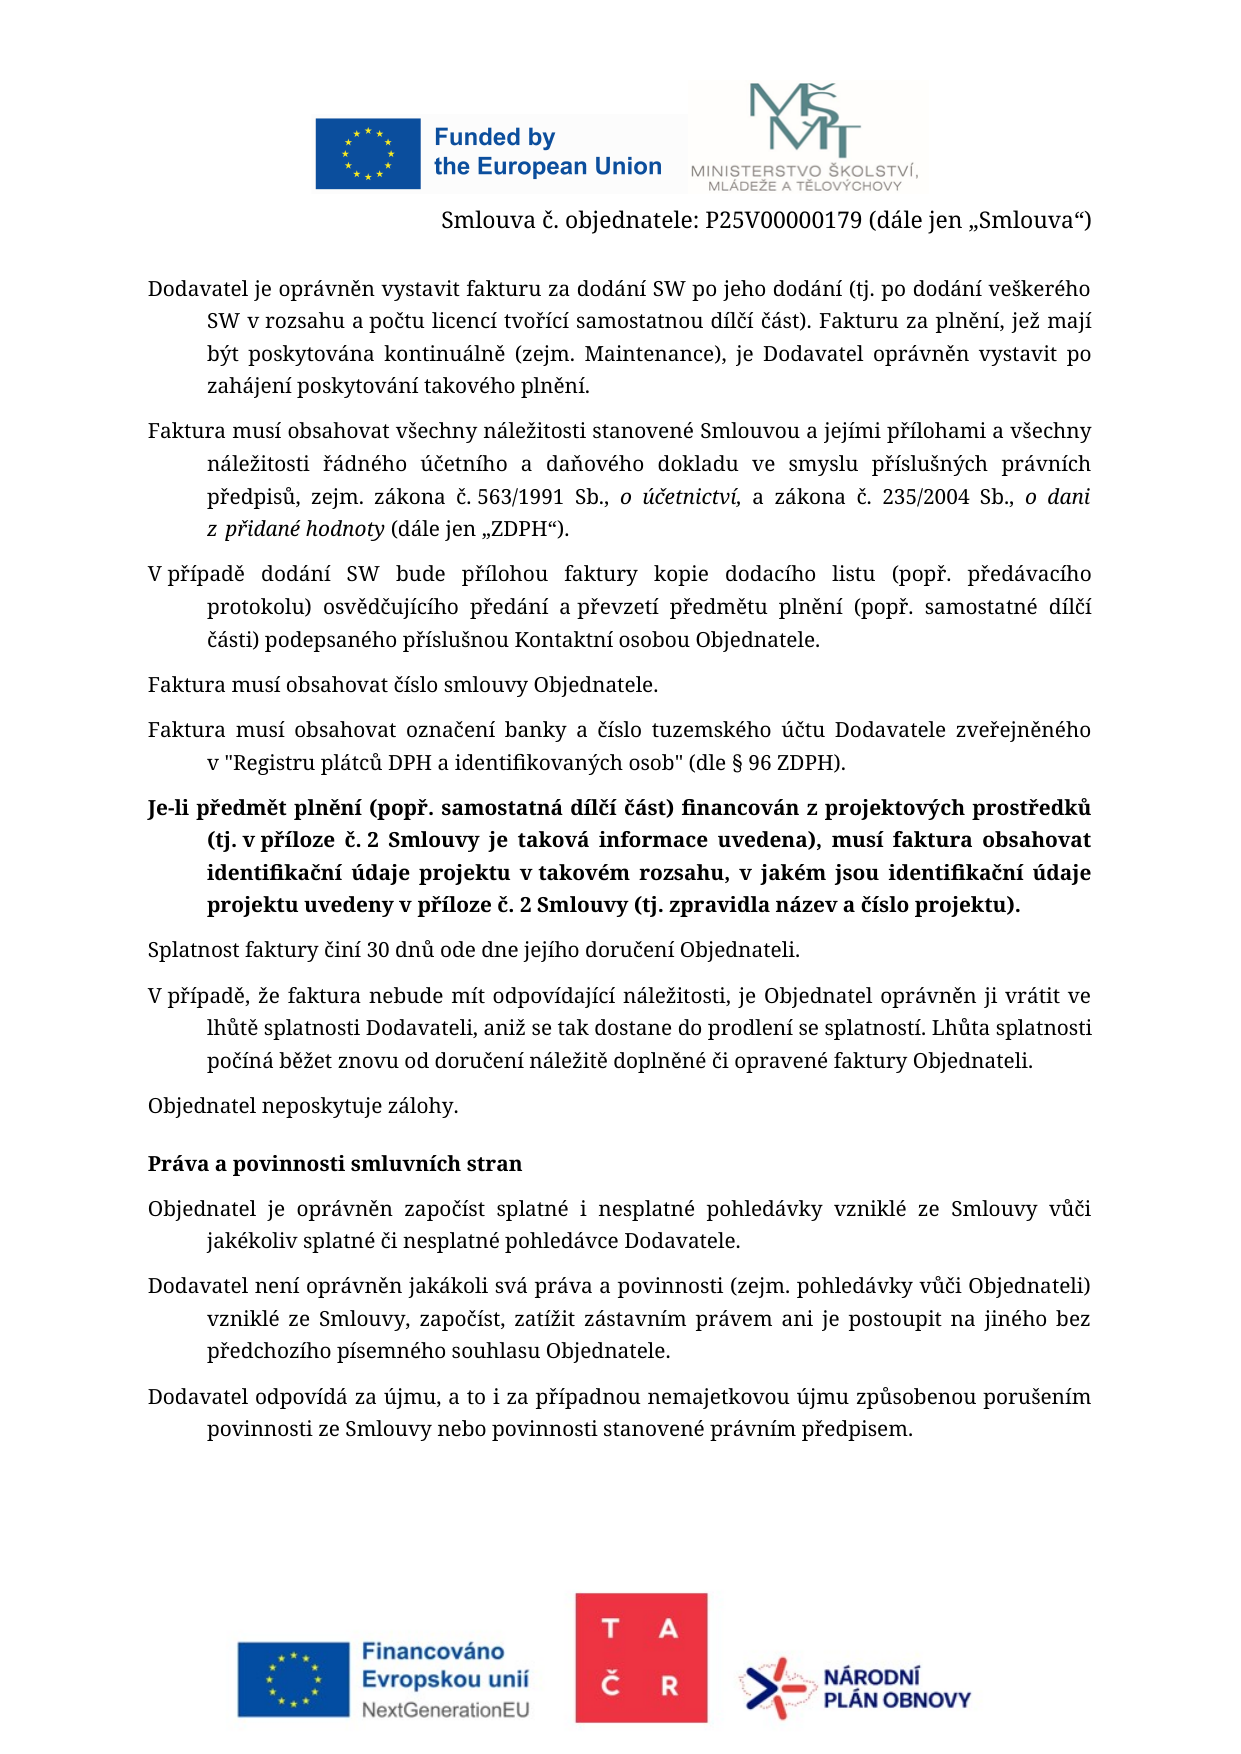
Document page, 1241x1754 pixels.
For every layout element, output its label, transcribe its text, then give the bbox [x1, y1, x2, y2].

list Faktura musí obsahovat všechny náležitosti stanovené Smlouvou a jejími přílohami a všechny náležitosti řádného účetního a daňového dokladu ve smyslu příslušných právních předpisů, zejm. zákona č. 563/1991 Sb., o účetnictví, a zákona č. 235/2004 Sb., o dani z přidané hodnoty (dále jen „ZDPH“). [148, 417, 1092, 543]
picture [311, 80, 929, 194]
list Dodavatel není oprávněn jakákoli svá práva a povinnosti (zejm. pohledávky vůči Objednateli) vzniklé ze Smlouvy, započíst, zatížit zástavním právem ani je postoupit na jiného bez předchozího písemného souhlasu Objednatele. [148, 1271, 1092, 1365]
list Objednatel neposkytuje zálohy. [148, 1091, 1092, 1119]
list Práva a povinnosti smluvních stran [148, 1149, 1092, 1177]
list V případě dodání SW bude přílohou faktury kopie dodacího listu (popř. předávacího protokolu) osvědčujícího předání a převzetí předmětu plnění (popř. samostatné dílčí části) podepsaného příslušnou Kontaktní osobou Objednatele. [148, 559, 1092, 653]
picture [147, 1551, 1093, 1754]
list Je-li předmět plnění (popř. samostatná dílčí část) financován z projektových prostředků (tj. v příloze č. 2 Smlouvy je taková informace uvedena), musí faktura obsahovat identifikační údaje projektu v takovém rozsahu, v jakém jsou identifikační údaje projektu uvedeny v příloze č. 2 Smlouvy (tj. zpravidla název a číslo projektu). [148, 793, 1092, 919]
list Splatnost faktury činí 30 dnů ode dne jejího doručení Objednateli. [148, 936, 1092, 964]
list Faktura musí obsahovat číslo smlouvy Objednatele. [148, 670, 1092, 698]
list Objednatel je oprávněn započíst splatné i nesplatné pohledávky vzniklé ze Smlouvy vůči jakékoliv splatné či nesplatné pohledávce Dodavatele. [148, 1194, 1092, 1255]
list Dodavatel je oprávněn vystavit fakturu za dodání SW po jeho dodání (tj. po dodání veškerého SW v rozsahu a počtu licencí tvořící samostatnou dílčí část). Fakturu za plnění, jež mají být poskytována kontinuálně (zejm. Maintenance), je Dodavatel oprávněn vystavit po zahájení poskytování takového plnění. [148, 274, 1092, 400]
list Faktura musí obsahovat označení banky a číslo tuzemského účtu Dodavatele zveřejněného v "Registru plátců DPH a identifikovaných osob" (dle § 96 ZDPH). [148, 715, 1092, 776]
list V případě, že faktura nebude mít odpovídající náležitosti, je Objednatel oprávněn ji vrátit ve lhůtě splatnosti Dodavateli, aniž se tak dostane do prodlení se splatností. Lhůta splatnosti počíná běžet znovu od doručení náležitě doplněné či opravené faktury Objednateli. [148, 981, 1092, 1074]
list Dodavatel odpovídá za újmu, a to i za případnou nemajetkovou újmu způsobenou porušením povinnosti ze Smlouvy nebo povinnosti stanovené právním předpisem. [148, 1382, 1092, 1443]
